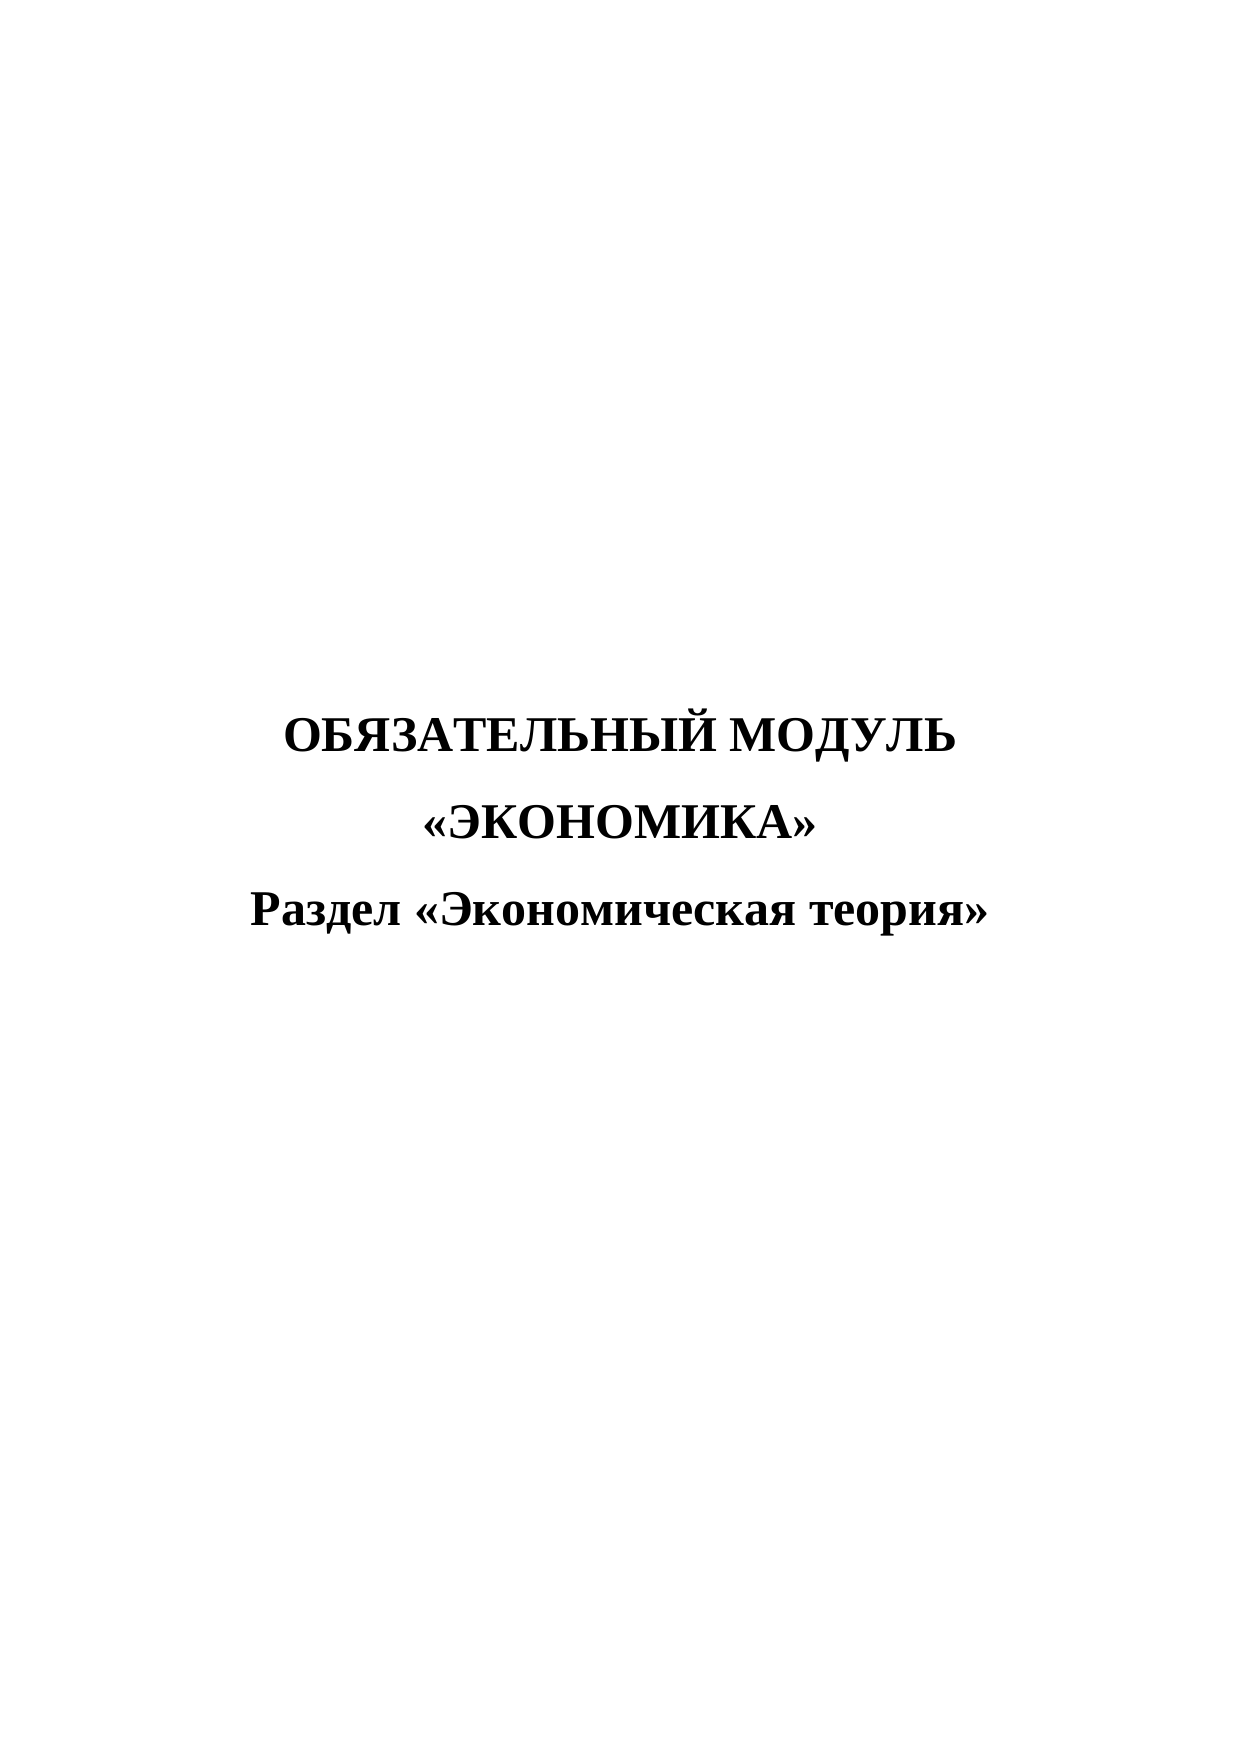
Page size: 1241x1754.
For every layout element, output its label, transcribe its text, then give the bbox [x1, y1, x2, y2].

text «ЭКОНОМИКА» [118, 791, 1122, 849]
text ОБЯЗАТЕЛЬНЫЙ МОДУЛЬ [118, 704, 1122, 762]
text Раздел «Экономическая теория» [118, 878, 1122, 936]
